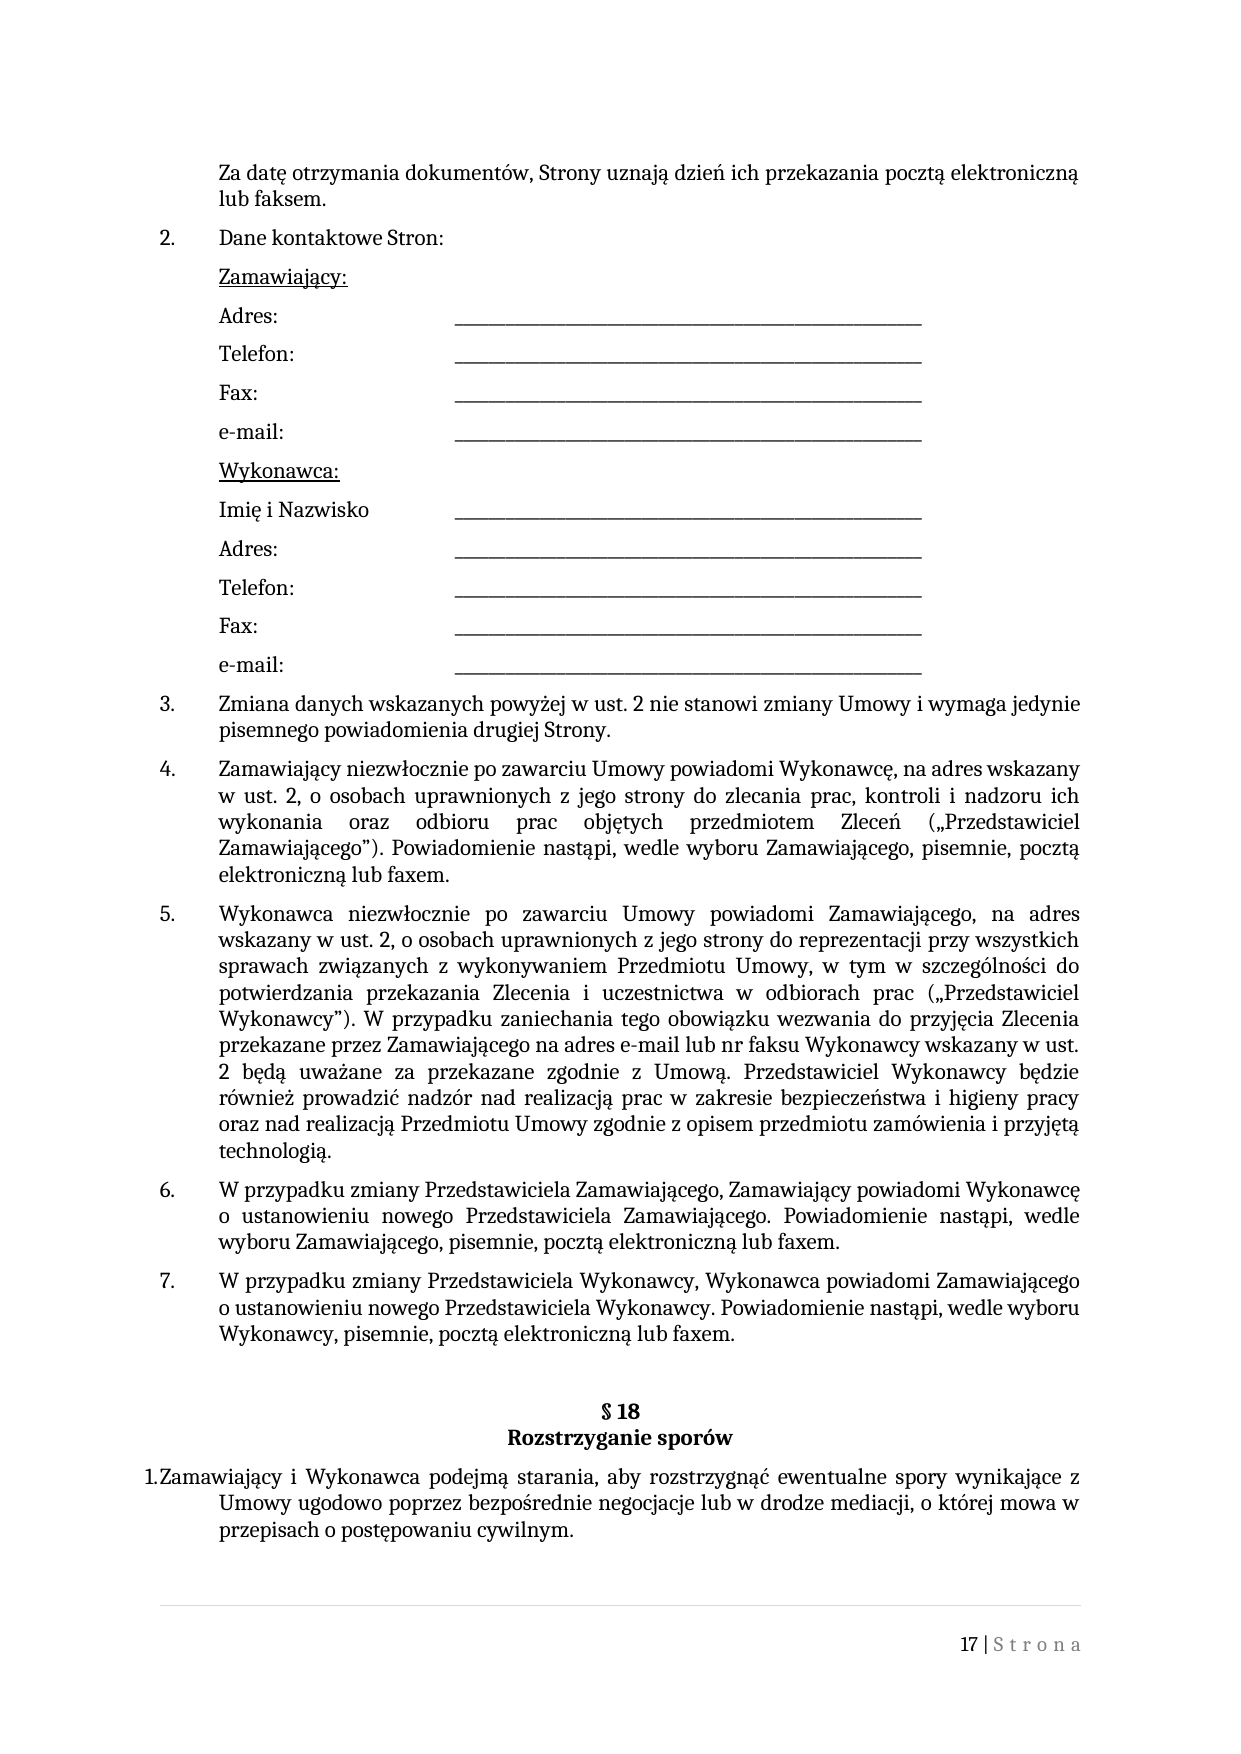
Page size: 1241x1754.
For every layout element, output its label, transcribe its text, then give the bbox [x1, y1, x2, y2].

list Zmiana danych wskazanych powyżej w ust. 2 nie stanowi zmiany Umowy i wymaga jedynie pisemnego powiadomienia drugiej Strony. [159, 691, 1081, 744]
text Adres: _______________________________________________________ [218, 302, 1081, 329]
list Zamawiający niezwłocznie po zawarciu Umowy powiadomi Wykonawcę, na adres wskazany w ust. 2, o osobach uprawnionych z jego strony do zlecania prac, kontroli i nadzoru ich wykonania oraz odbioru prac objętych przedmiotem Zleceń („Przedstawiciel Zamawiającego”). Powiadomienie nastąpi, wedle wyboru Zamawiającego, pisemnie, pocztą elektroniczną lub faxem. [159, 756, 1081, 888]
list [159, 159, 1081, 212]
list Wykonawca niezwłocznie po zawarciu Umowy powiadomi Zamawiającego, na adres wskazany w ust. 2, o osobach uprawnionych z jego strony do reprezentacji przy wszystkich sprawach związanych z wykonywaniem Przedmiotu Umowy, w tym w szczególności do potwierdzania przekazania Zlecenia i uczestnictwa w odbiorach prac („Przedstawiciel Wykonawcy”). W przypadku zaniechania tego obowiązku wezwania do przyjęcia Zlecenia przekazane przez Zamawiającego na adres e-mail lub nr faksu Wykonawcy wskazany w ust. 2 będą uważane za przekazane zgodnie z Umową. Przedstawiciel Wykonawcy będzie również prowadzić nadzór nad realizacją prac w zakresie bezpieczeństwa i higieny pracy oraz nad realizacją Przedmiotu Umowy zgodnie z opisem przedmiotu zamówienia i przyjętą technologią. [159, 900, 1081, 1164]
text Fax: _______________________________________________________ [218, 613, 1081, 639]
text § 18 Rozstrzyganie sporów [159, 1398, 1081, 1451]
list W przypadku zmiany Przedstawiciela Wykonawcy, Wykonawca powiadomi Zamawiającego o ustanowieniu nowego Przedstawiciela Wykonawcy. Powiadomienie nastąpi, wedle wyboru Wykonawcy, pisemnie, pocztą elektroniczną lub faxem. [159, 1268, 1081, 1347]
text Telefon: _______________________________________________________ [218, 574, 1081, 601]
text e-mail: _______________________________________________________ [218, 652, 1081, 678]
text Fax: _______________________________________________________ [218, 380, 1081, 406]
text Adres: _______________________________________________________ [218, 536, 1081, 562]
text Zamawiający: [218, 263, 1081, 290]
list Dane kontaktowe Stron: [159, 225, 1081, 251]
list W przypadku zmiany Przedstawiciela Zamawiającego, Zamawiający powiadomi Wykonawcę o ustanowieniu nowego Przedstawiciela Zamawiającego. Powiadomienie nastąpi, wedle wyboru Zamawiającego, pisemnie, pocztą elektroniczną lub faxem. [159, 1176, 1081, 1256]
text Telefon: _______________________________________________________ [218, 341, 1081, 368]
text Wykonawca: [218, 458, 1081, 484]
list Zamawiający i Wykonawca podejmą starania, aby rozstrzygnąć ewentualne spory wynikające z Umowy ugodowo poprzez bezpośrednie negocjacje lub w drodze mediacji, o której mowa w przepisach o postępowaniu cywilnym. [145, 1464, 1081, 1543]
text Imię i Nazwisko _______________________________________________________ [218, 497, 1081, 523]
text e-mail: _______________________________________________________ [218, 419, 1081, 445]
